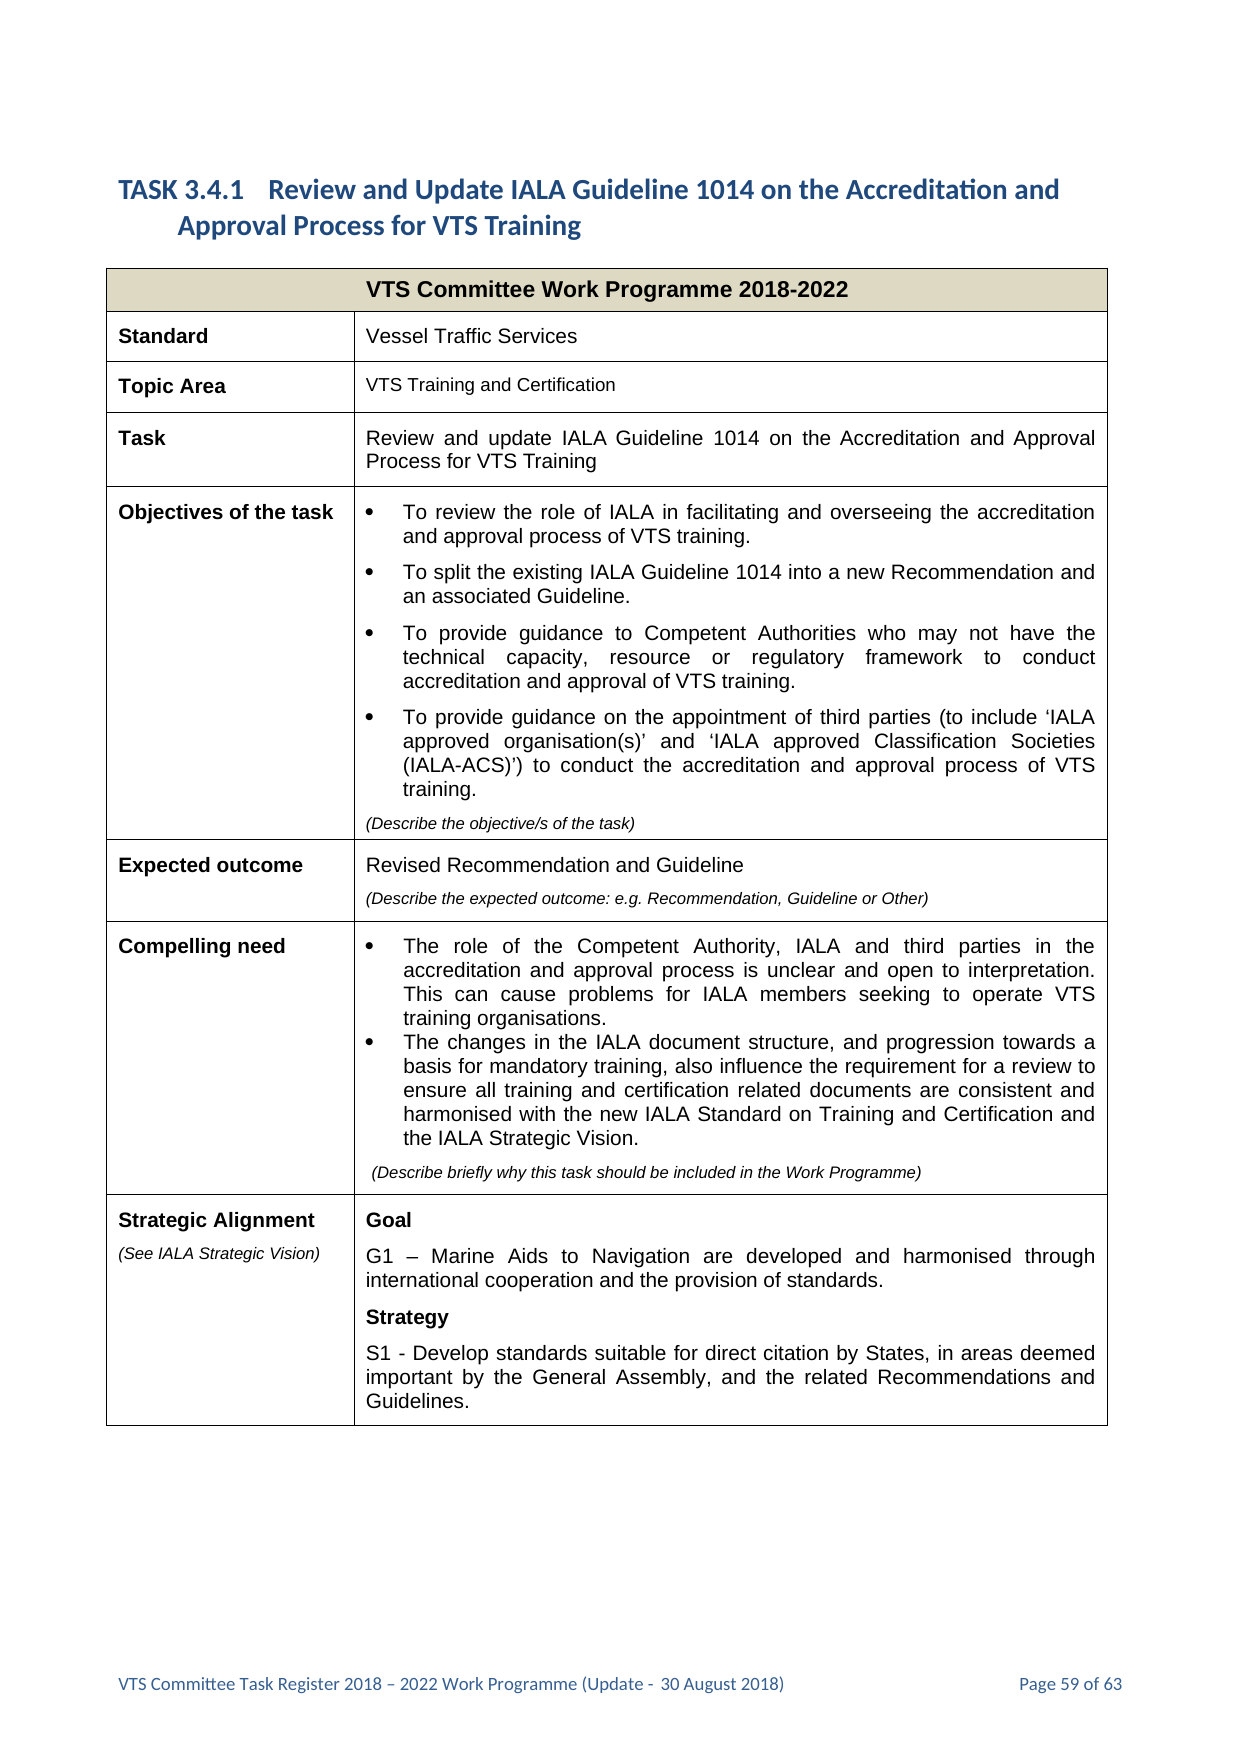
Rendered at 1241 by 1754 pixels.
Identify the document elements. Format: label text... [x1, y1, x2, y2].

table_cell To review the role of IALA in facilitating and overseeing the accreditation and approval process of VTS training. To split the existing IALA Guideline 1014 into a new Recommendation and an associated Guideline. To provide guidance to Competent Authorities who may not have the technical capacity, resource or regulatory framework to conduct accreditation and approval of VTS training. To provide guidance on the appointment of third parties (to include ‘IALA approved organisation(s)’ and ‘IALA approved Classification Societies (IALA-ACS)’) to conduct the accreditation and approval process of VTS training. (Describe the objective/s of the task) [355, 487, 1107, 839]
table_cell Compelling need [107, 922, 354, 1194]
table_cell Revised Recommendation and Guideline (Describe the expected outcome: e.g. Recommendation, Guideline or Other) [355, 840, 1107, 921]
table_cell Expected outcome [107, 840, 354, 921]
table_cell Objectives of the task [107, 487, 354, 839]
table_cell Review and update IALA Guideline 1014 on the Accreditation and Approval Process for VTS Training [355, 413, 1107, 486]
table_cell Standard [107, 312, 354, 361]
table_cell VTS Training and Certification [355, 362, 1107, 412]
table_cell Task [107, 413, 354, 486]
table_cell Topic Area [107, 362, 354, 412]
subtitle TASK 3.4.1 Review and Update IALA Guideline 1014 on the Accreditation and Approval Process for VTS Training [118, 171, 1122, 242]
table_cell Goal G1 – Marine Aids to Navigation are developed and harmonised through international cooperation and the provision of standards. Strategy S1 - Develop standards suitable for direct citation by States, in areas deemed important by the General Assembly, and the related Recommendations and Guidelines. [355, 1195, 1107, 1425]
table_cell Vessel Traffic Services [355, 312, 1107, 361]
table_cell The role of the Competent Authority, IALA and third parties in the accreditation and approval process is unclear and open to interpretation. This can cause problems for IALA members seeking to operate VTS training organisations. The changes in the IALA document structure, and progression towards a basis for mandatory training, also influence the requirement for a review to ensure all training and certification related documents are consistent and harmonised with the new IALA Standard on Training and Certification and the IALA Strategic Vision. (Describe briefly why this task should be included in the Work Programme) [355, 922, 1107, 1194]
table_header VTS Committee Work Programme 2018-2022 [107, 269, 1107, 311]
table_cell Strategic Alignment (See IALA Strategic Vision) [107, 1195, 354, 1425]
